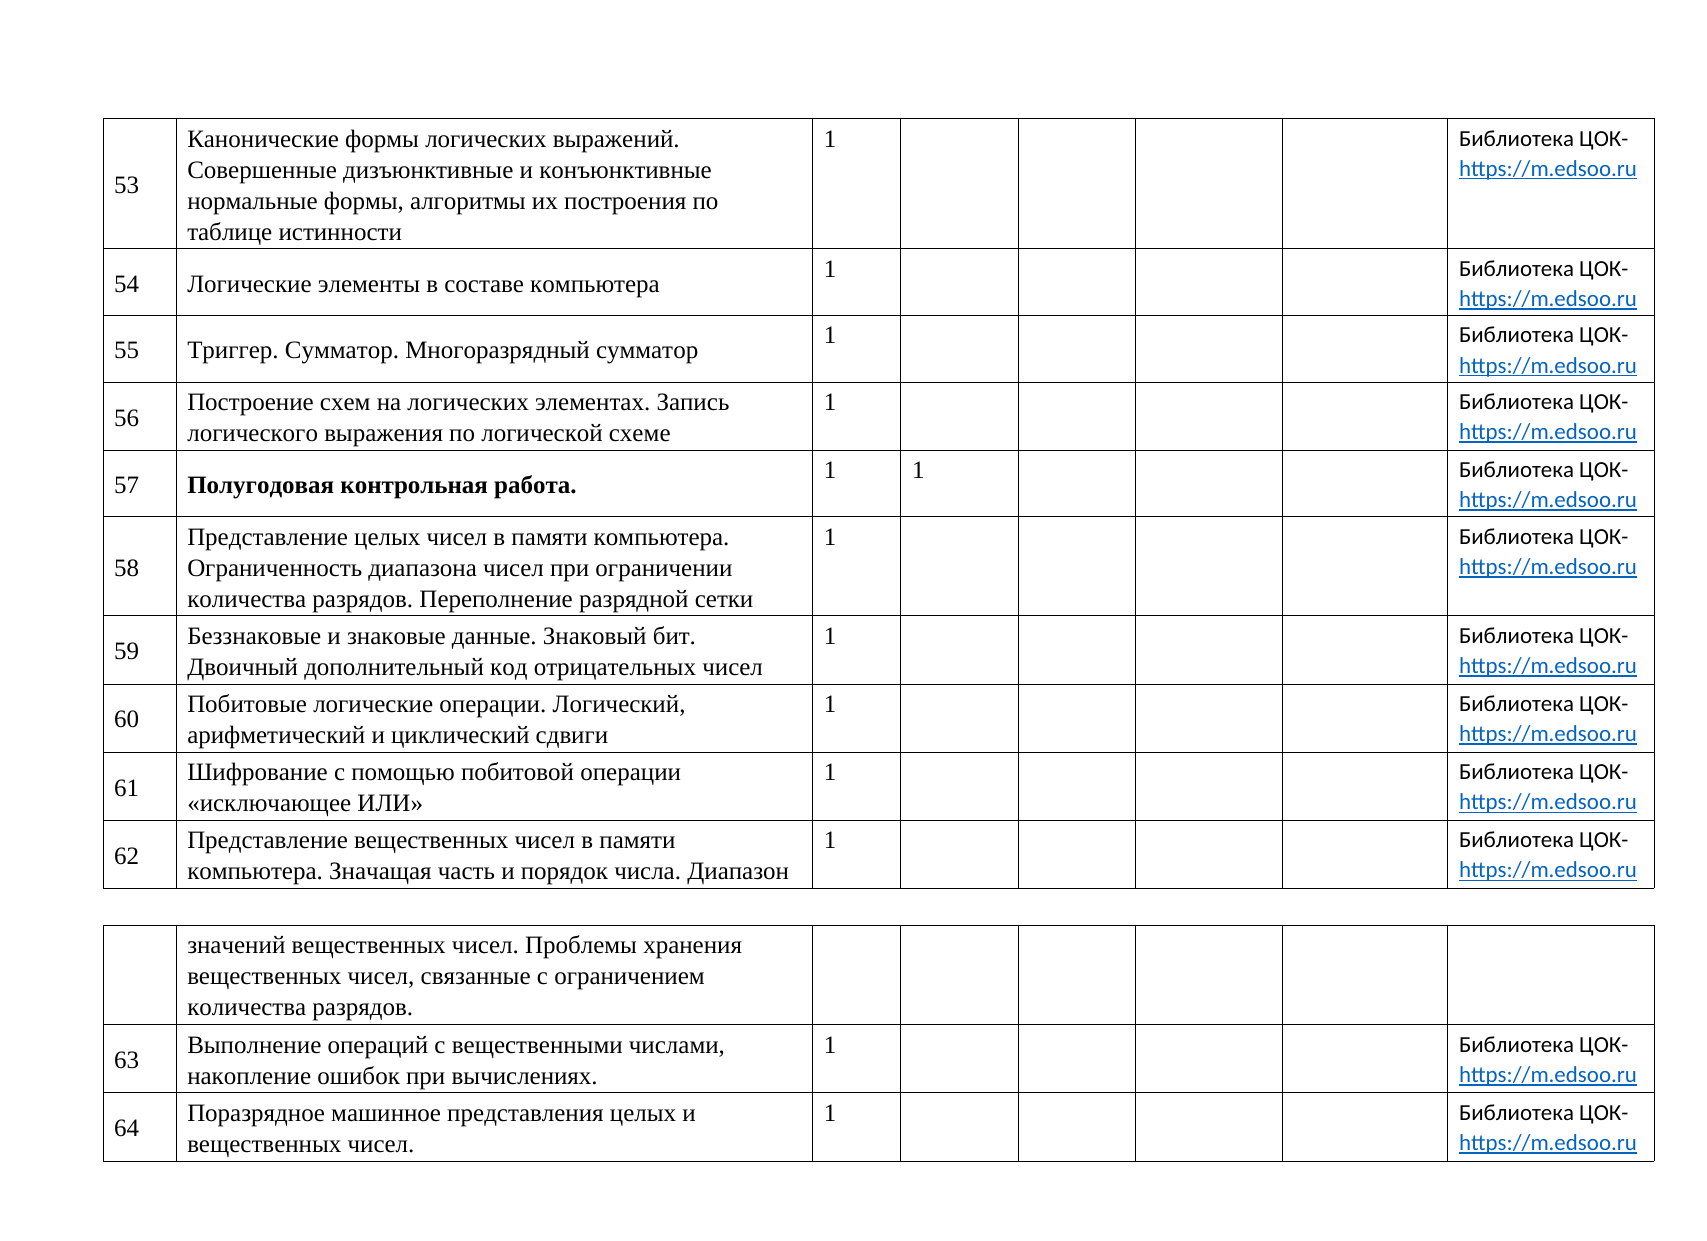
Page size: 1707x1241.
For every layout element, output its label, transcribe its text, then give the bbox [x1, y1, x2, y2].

table_cell [1136, 249, 1282, 315]
table_cell Построение схем на логических элементах. Запись логического выражения по логической схеме [177, 383, 812, 449]
table_cell 62 [104, 821, 176, 888]
table_cell 53 [104, 119, 176, 248]
table_cell [901, 383, 1018, 449]
table_cell 1 [813, 753, 900, 820]
table_cell 58 [104, 517, 176, 615]
table_cell [1019, 249, 1135, 315]
table_cell [1136, 821, 1282, 888]
table_cell Библиотека ЦОК- https://m.edsoo.ru [1448, 616, 1654, 683]
table_cell [1283, 517, 1447, 615]
table_cell Канонические формы логических выражений. Совершенные дизъюнктивные и конъюнктивные нормальные формы, алгоритмы их построения по таблице истинности [177, 119, 812, 248]
table_cell [1283, 1093, 1447, 1161]
table_cell [1283, 249, 1447, 315]
table_cell Библиотека ЦОК- https://m.edsoo.ru [1448, 249, 1654, 315]
table_cell 1 [813, 821, 900, 888]
table_cell Побитовые логические операции. Логический, арифметический и циклический сдвиги [177, 685, 812, 752]
table_cell [1019, 451, 1135, 516]
table_cell [1136, 517, 1282, 615]
table_cell [901, 517, 1018, 615]
table_header [901, 926, 1018, 1024]
table_cell [1283, 383, 1447, 449]
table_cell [1448, 1093, 1654, 1161]
table_cell Выполнение операций с вещественными числами, накопление ошибок при вычислениях. [177, 1025, 812, 1092]
table_cell [1019, 685, 1135, 752]
table_cell [901, 1025, 1018, 1092]
table_cell [1283, 821, 1447, 888]
table_cell Шифрование с помощью побитовой операции «исключающее ИЛИ» [177, 753, 812, 820]
table_cell Беззнаковые и знаковые данные. Знаковый бит. Двоичный дополнительный код отрицательных чисел [177, 616, 812, 683]
table_header [1283, 926, 1447, 1024]
table_cell 55 [104, 316, 176, 381]
table_cell Библиотека ЦОК- https://m.edsoo.ru [1448, 316, 1654, 381]
table_cell [1019, 1025, 1135, 1092]
table_cell [1019, 1093, 1135, 1161]
table_cell Библиотека ЦОК- https://m.edsoo.ru [1448, 1025, 1654, 1092]
table_cell 1 [813, 119, 900, 248]
table_cell Представление вещественных чисел в памяти компьютера. Значащая часть и порядок числа. Диапазон [177, 821, 812, 888]
table_cell [1136, 119, 1282, 248]
table_cell [1283, 316, 1447, 381]
table_cell [1019, 821, 1135, 888]
table_cell [1019, 753, 1135, 820]
table_cell Библиотека ЦОК- https://m.edsoo.ru [1448, 383, 1654, 449]
table_header [1448, 926, 1654, 1024]
table_cell Поразрядное машинное представления целых и вещественных чисел. [177, 1093, 812, 1161]
table_cell 1 [813, 517, 900, 615]
table_cell [1136, 753, 1282, 820]
table_header [813, 926, 900, 1024]
table_cell [1283, 753, 1447, 820]
table_cell 63 [104, 1025, 176, 1092]
table_cell [1019, 316, 1135, 381]
table_cell [901, 685, 1018, 752]
table_cell [1283, 451, 1447, 516]
table_cell [1019, 616, 1135, 683]
table_header [1019, 926, 1135, 1024]
table_cell [901, 316, 1018, 381]
table_cell 59 [104, 616, 176, 683]
table_cell Библиотека ЦОК- https://m.edsoo.ru [1448, 685, 1654, 752]
table_cell 61 [104, 753, 176, 820]
table_cell 56 [104, 383, 176, 449]
table_cell 1 [813, 616, 900, 683]
table_cell [901, 616, 1018, 683]
table_cell [901, 249, 1018, 315]
table_header [104, 926, 176, 1024]
table_cell [1136, 616, 1282, 683]
table_cell Триггер. Сумматор. Многоразрядный сумматор [177, 316, 812, 381]
table_cell Представление целых чисел в памяти компьютера. Ограниченность диапазона чисел при ограничении количества разрядов. Переполнение разрядной сетки [177, 517, 812, 615]
table_cell [901, 1093, 1018, 1161]
table_cell 60 [104, 685, 176, 752]
table_cell [1136, 685, 1282, 752]
table_cell 57 [104, 451, 176, 516]
table_cell [1136, 1093, 1282, 1161]
table_cell 1 [813, 685, 900, 752]
table_cell Логические элементы в составе компьютера [177, 249, 812, 315]
table_cell [1283, 616, 1447, 683]
table_header значений вещественных чисел. Проблемы хранения вещественных чисел, связанные с ограничением количества разрядов. [177, 926, 812, 1024]
table_cell [1019, 383, 1135, 449]
table_cell [901, 821, 1018, 888]
table_cell [1283, 119, 1447, 248]
table_cell [901, 119, 1018, 248]
table_cell 1 [813, 316, 900, 381]
table_cell [1283, 1025, 1447, 1092]
table_cell 1 [901, 451, 1018, 516]
table_cell Библиотека ЦОК- https://m.edsoo.ru [1448, 821, 1654, 888]
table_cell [1448, 119, 1654, 248]
table_cell [1019, 119, 1135, 248]
table_cell [1283, 685, 1447, 752]
table_cell 64 [104, 1093, 176, 1161]
table_cell Библиотека ЦОК- https://m.edsoo.ru [1448, 517, 1654, 615]
table_cell [1136, 451, 1282, 516]
table_cell Библиотека ЦОК- https://m.edsoo.ru [1448, 753, 1654, 820]
table_cell [1136, 383, 1282, 449]
table_cell 1 [813, 249, 900, 315]
table_cell 1 [813, 451, 900, 516]
table_header [1136, 926, 1282, 1024]
table_cell [1136, 316, 1282, 381]
table_cell Полугодовая контрольная работа. [177, 451, 812, 516]
table_cell 1 [813, 383, 900, 449]
table_cell 1 [813, 1025, 900, 1092]
table_cell 1 [813, 1093, 900, 1161]
table_cell [901, 753, 1018, 820]
table_cell 54 [104, 249, 176, 315]
table_cell [1136, 1025, 1282, 1092]
table_cell Библиотека ЦОК- https://m.edsoo.ru [1448, 451, 1654, 516]
table_cell [1019, 517, 1135, 615]
